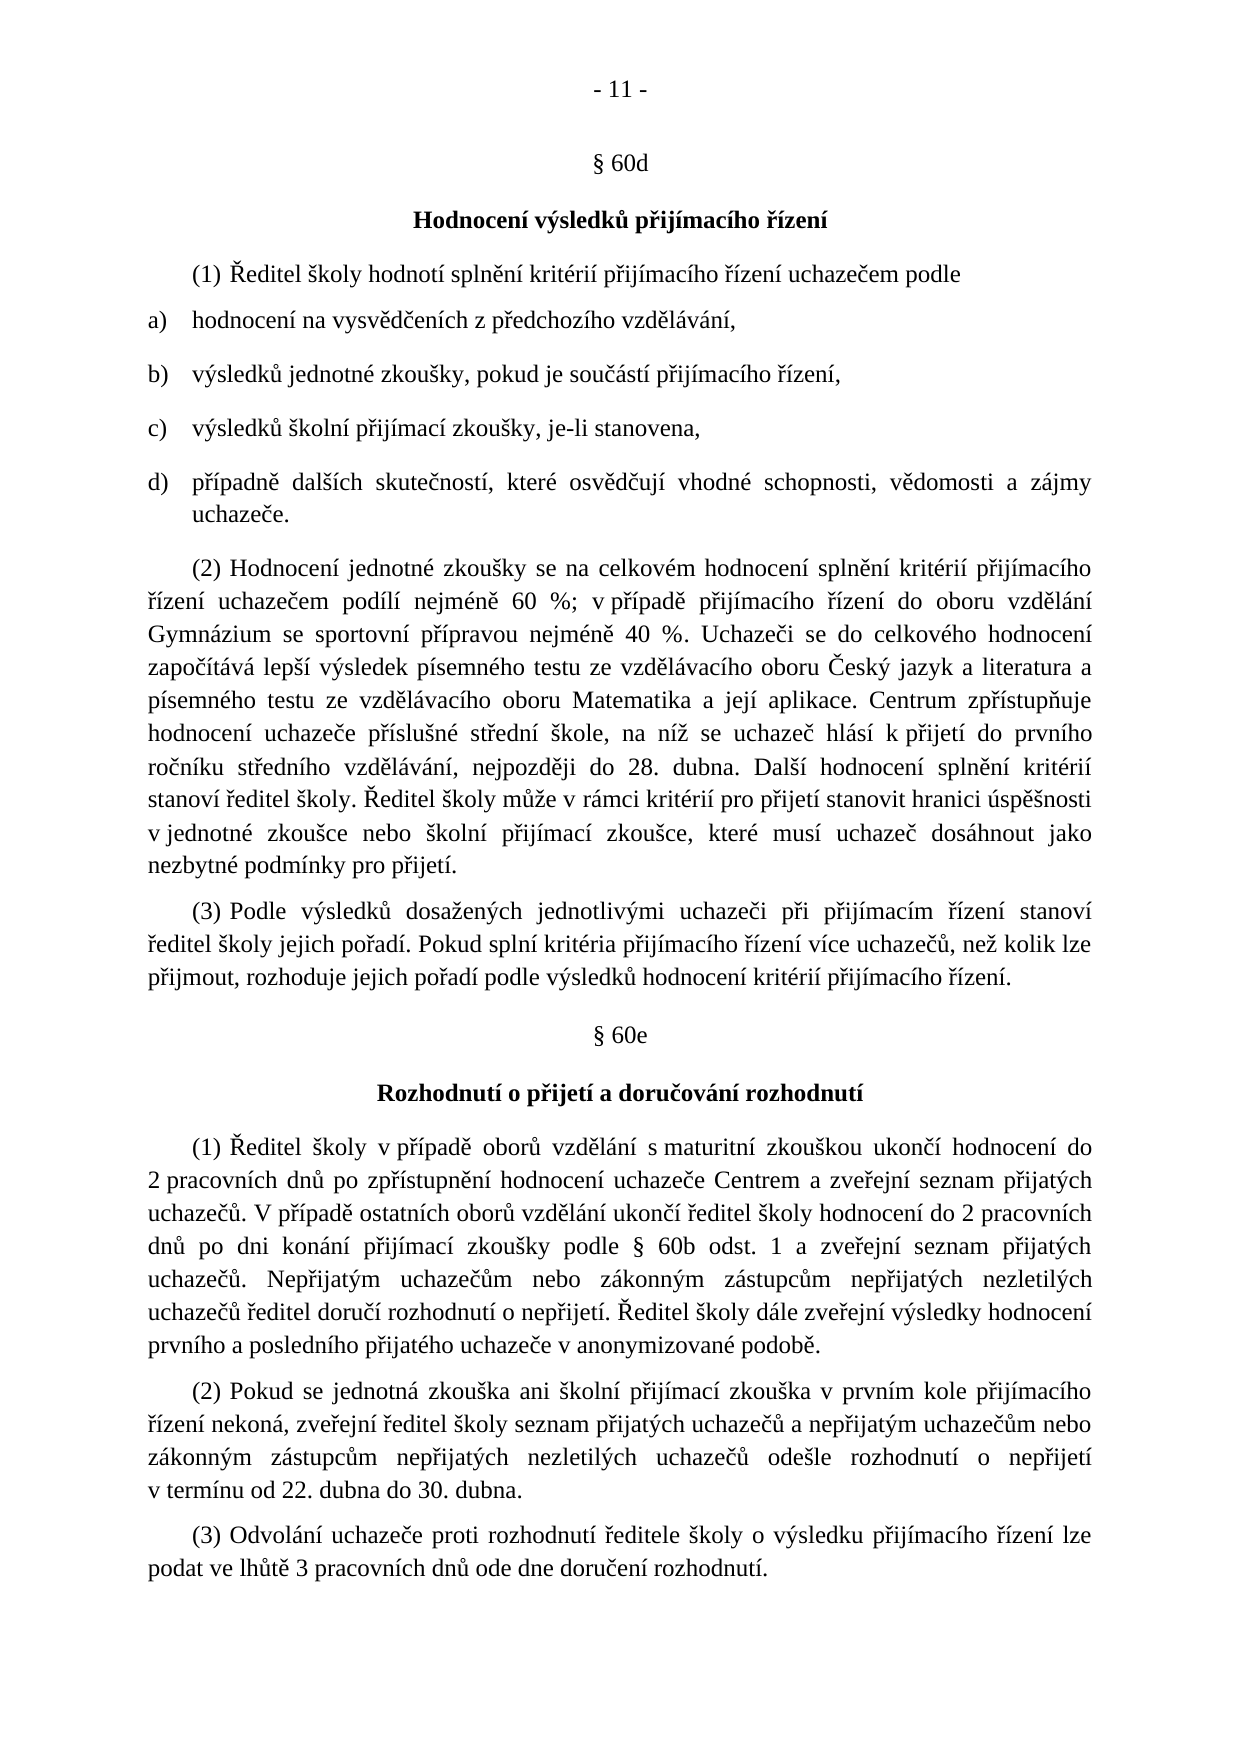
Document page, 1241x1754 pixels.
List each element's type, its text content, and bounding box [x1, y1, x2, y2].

text Podle výsledků dosažených jednotlivými uchazeči při přijímacím řízení stanoví ředitel školy jejich pořadí. Pokud splní kritéria přijímacího řízení více uchazečů, než kolik lze přijmout, rozhoduje jejich pořadí podle výsledků hodnocení kritérií přijímacího řízení. [148, 896, 1093, 991]
text § 60d [148, 148, 1093, 176]
text výsledků školní přijímací zkoušky, je-li stanovena, [148, 413, 1093, 441]
text Hodnocení jednotné zkoušky se na celkovém hodnocení splnění kritérií přijímacího řízení uchazečem podílí nejméně 60 %; v případě přijímacího řízení do oboru vzdělání Gymnázium se sportovní přípravou nejméně 40 %. Uchazeči se do celkového hodnocení započítává lepší výsledek písemného testu ze vzdělávacího oboru Český jazyk a literatura a písemného testu ze vzdělávacího oboru Matematika a její aplikace. Centrum zpřístupňuje hodnocení uchazeče příslušné střední škole, na níž se uchazeč hlásí k přijetí do prvního ročníku středního vzdělávání, nejpozději do 28. dubna. Další hodnocení splnění kritérií stanoví ředitel školy. Ředitel školy může v rámci kritérií pro přijetí stanovit hranici úspěšnosti v jednotné zkoušce nebo školní přijímací zkoušce, které musí uchazeč dosáhnout jako nezbytné podmínky pro přijetí. [148, 553, 1093, 879]
text § 60e [148, 1020, 1093, 1049]
text Pokud se jednotná zkouška ani školní přijímací zkouška v prvním kole přijímacího řízení nekoná, zveřejní ředitel školy seznam přijatých uchazečů a nepřijatým uchazečům nebo zákonným zástupcům nepřijatých nezletilých uchazečů odešle rozhodnutí o nepřijetí v termínu od 22. dubna do 30. dubna. [148, 1376, 1093, 1503]
text hodnocení na vysvědčeních z předchozího vzdělávání, [148, 305, 1093, 334]
list Ředitel školy hodnotí splnění kritérií přijímacího řízení uchazečem podle [148, 259, 1093, 288]
text Odvolání uchazeče proti rozhodnutí ředitele školy o výsledku přijímacího řízení lze podat ve lhůtě 3 pracovních dnů ode dne doručení rozhodnutí. [148, 1520, 1093, 1582]
text Rozhodnutí o přijetí a doručování rozhodnutí [148, 1078, 1093, 1107]
text případně dalších skutečností, které osvědčují vhodné schopnosti, vědomosti a zájmy uchazeče. [148, 467, 1093, 528]
text Hodnocení výsledků přijímacího řízení [148, 206, 1093, 234]
text výsledků jednotné zkoušky, pokud je součástí přijímacího řízení, [148, 359, 1093, 388]
list Ředitel školy v případě oborů vzdělání s maturitní zkouškou ukončí hodnocení do 2 pracovních dnů po zpřístupnění hodnocení uchazeče Centrem a zveřejní seznam přijatých uchazečů. V případě ostatních oborů vzdělání ukončí ředitel školy hodnocení do 2 pracovních dnů po dni konání přijímací zkoušky podle § 60b odst. 1 a zveřejní seznam přijatých uchazečů. Nepřijatým uchazečům nebo zákonným zástupcům nepřijatých nezletilých uchazečů ředitel doručí rozhodnutí o nepřijetí. Ředitel školy dále zveřejní výsledky hodnocení prvního a posledního přijatého uchazeče v anonymizované podobě. [148, 1132, 1093, 1359]
